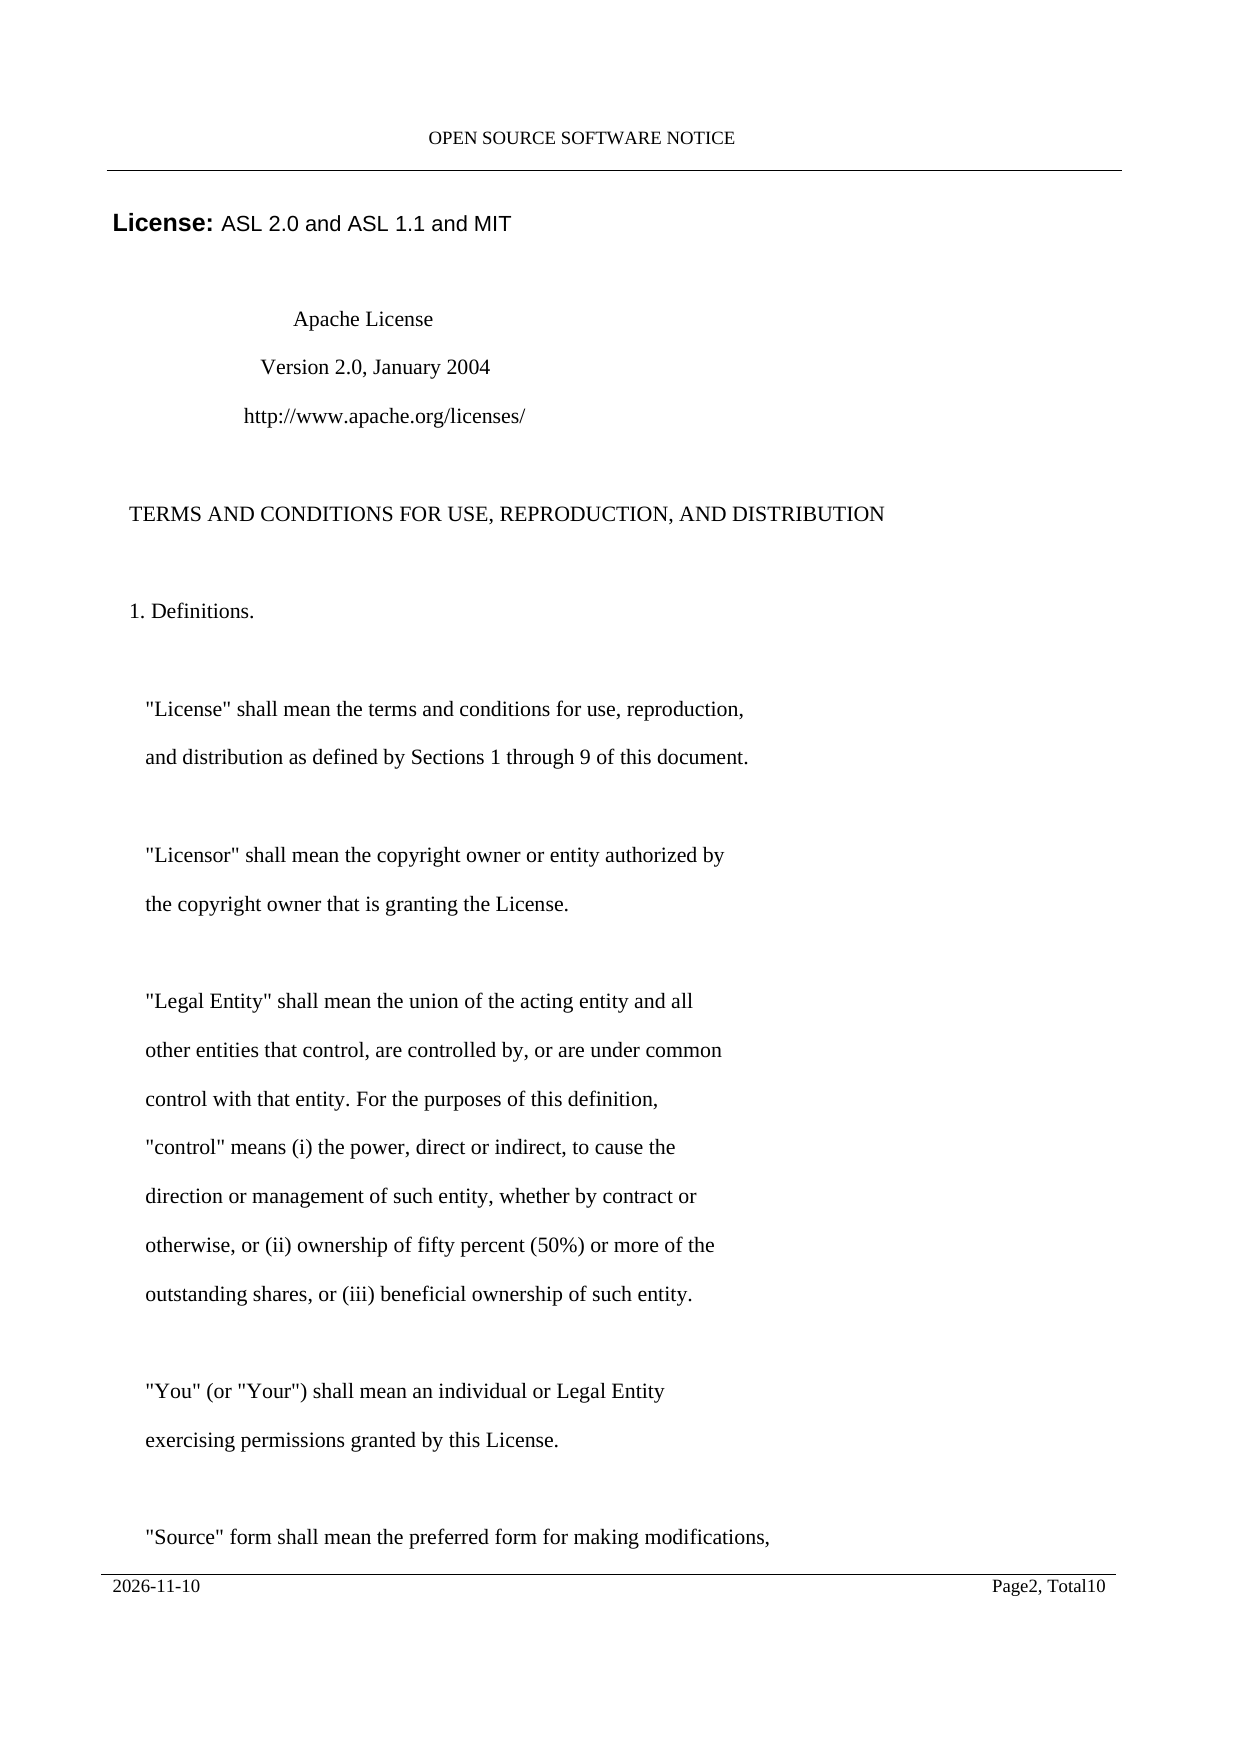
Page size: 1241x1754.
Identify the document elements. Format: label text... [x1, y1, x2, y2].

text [112, 253, 1128, 1553]
text License: ASL 2.0 and ASL 1.1 and MIT [112, 206, 1128, 239]
